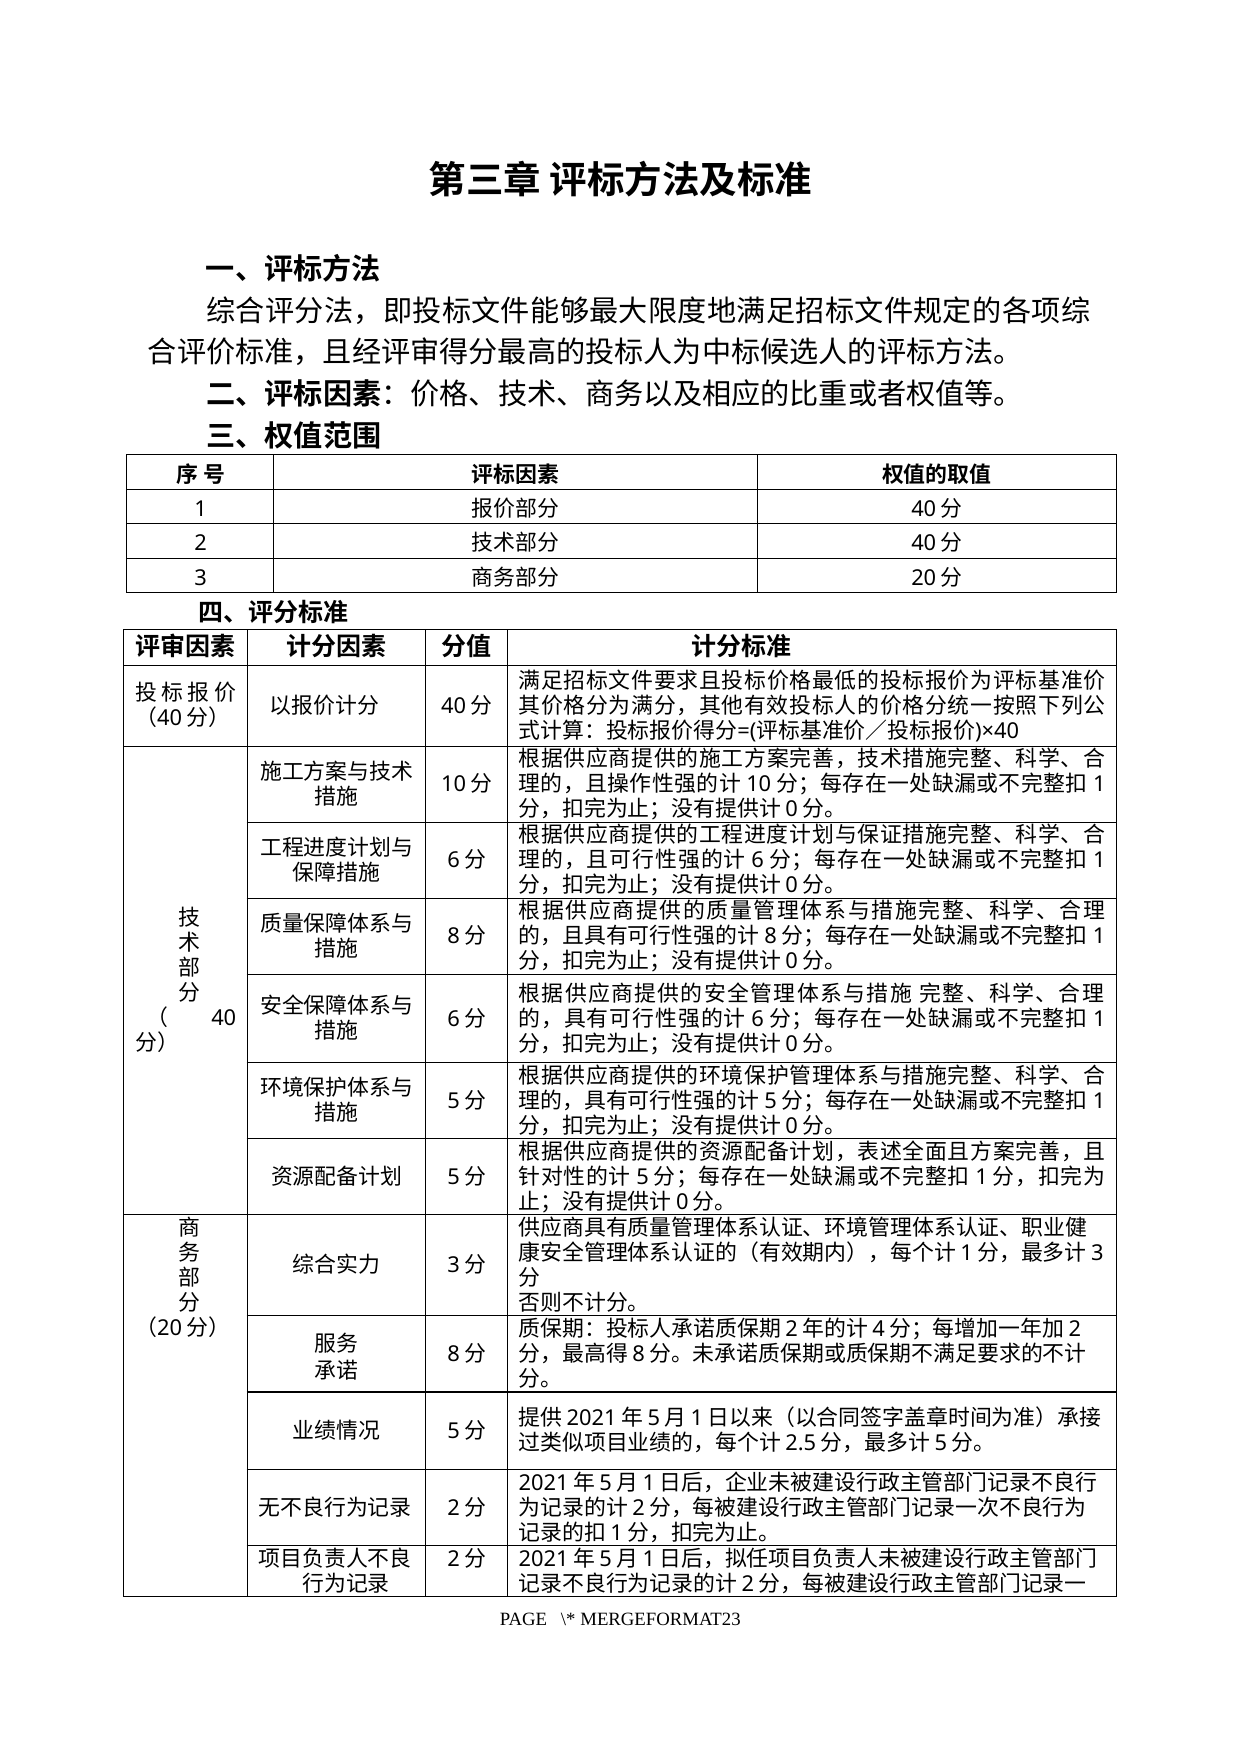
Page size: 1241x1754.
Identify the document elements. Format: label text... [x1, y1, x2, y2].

table_header 权值的取值 [758, 455, 1116, 489]
table_cell 安全保障体系与措施 [248, 975, 425, 1062]
table_cell 施工方案与技术措施 [248, 747, 425, 822]
table_cell 3分 [426, 1215, 507, 1315]
table_cell 服务 承诺 [248, 1316, 425, 1391]
table_cell 10分 [426, 747, 507, 822]
table_cell 以报价计分 [248, 666, 425, 746]
table_cell 3 [127, 559, 273, 592]
table_cell 质量保障体系与措施 [248, 899, 425, 974]
table_cell 40分 [426, 666, 507, 746]
table_cell 2021年5月1日后，企业未被建设行政主管部门记录不良行为记录的计2分，每被建设行政主管部门记录一次不良行为记录的扣1分，扣完为止。 [508, 1470, 1116, 1545]
table_header 分值 [426, 630, 507, 665]
text 四、评分标准 [148, 593, 1092, 629]
subtitle 第三章 评标方法及标准 [148, 150, 1092, 204]
table_cell 8分 [426, 1316, 507, 1391]
table_cell 环境保护体系与措施 [248, 1063, 425, 1138]
table_cell 技 术 部 分 （40分） [124, 747, 247, 1214]
table_cell 6分 [426, 823, 507, 898]
text 一、评标方法 [148, 246, 1092, 288]
table_cell 投标报价（40分） [124, 666, 247, 746]
table_cell 工程进度计划与保障措施 [248, 823, 425, 898]
table_cell 报价部分 [274, 490, 757, 523]
table_cell 根据供应商提供的工程进度计划与保证措施完整、科学、合理的，且可行性强的计6分；每存在一处缺漏或不完整扣1分，扣完为止；没有提供计0分。 [508, 823, 1116, 898]
table_cell 2分 [426, 1546, 507, 1596]
table_cell 6分 [426, 975, 507, 1062]
table_cell 无不良行为记录 [248, 1470, 425, 1545]
text 三、权值范围 [148, 413, 1092, 454]
table_cell 商 务 部 分 （20分） [124, 1215, 247, 1596]
table_cell 供应商具有质量管理体系认证、环境管理体系认证、职业健康安全管理体系认证的（有效期内），每个计1分，最多计3分 否则不计分。 [508, 1215, 1116, 1315]
table_cell 40分 [758, 524, 1116, 557]
text 二、评标因素：价格、技术、商务以及相应的比重或者权值等。 [148, 371, 1092, 413]
table_cell 商务部分 [274, 559, 757, 592]
table_cell 提供2021年5月1日以来（以合同签字盖章时间为准）承接过类似项目业绩的，每个计2.5分，最多计5分。 [508, 1393, 1116, 1469]
table_cell 业绩情况 [248, 1393, 425, 1469]
table_cell 2 [127, 524, 273, 557]
table_header 计分标准 [508, 630, 1116, 665]
table_cell 满足招标文件要求且投标价格最低的投标报价为评标基准价其价格分为满分，其他有效投标人的价格分统一按照下列公式计算：投标报价得分=(评标基准价／投标报价)×40 [508, 666, 1116, 746]
table_cell 项目负责人不良行为记录 [248, 1546, 425, 1596]
table_cell 2分 [426, 1470, 507, 1545]
table_cell 20分 [758, 559, 1116, 592]
table_header 序 号 [127, 455, 273, 489]
table_cell 根据供应商提供的环境保护管理体系与措施完整、科学、合理的，具有可行性强的计5分；每存在一处缺漏或不完整扣1分，扣完为止；没有提供计0分。 [508, 1063, 1116, 1138]
table_cell 1 [127, 490, 273, 523]
table_cell 根据供应商提供的施工方案完善，技术措施完整、科学、合理的，且操作性强的计10分；每存在一处缺漏或不完整扣1分，扣完为止；没有提供计0分。 [508, 747, 1116, 822]
table_header 评标因素 [274, 455, 757, 489]
table_cell 根据供应商提供的资源配备计划，表述全面且方案完善，且针对性的计5分；每存在一处缺漏或不完整扣1分，扣完为止；没有提供计0分。 [508, 1139, 1116, 1214]
table_cell 根据供应商提供的安全管理体系与措施 完整、科学、合理的，具有可行性强的计6分；每存在一处缺漏或不完整扣1分，扣完为止；没有提供计0分。 [508, 975, 1116, 1062]
table_cell 40分 [758, 490, 1116, 523]
text 综合评分法，即投标文件能够最大限度地满足招标文件规定的各项综合评价标准，且经评审得分最高的投标人为中标候选人的评标方法。 [148, 288, 1092, 371]
table_cell 质保期：投标人承诺质保期2年的计4分；每增加一年加2分，最高得8分。未承诺质保期或质保期不满足要求的不计分。 [508, 1316, 1116, 1391]
table_cell 5分 [426, 1063, 507, 1138]
table_cell 资源配备计划 [248, 1139, 425, 1214]
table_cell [508, 1546, 1116, 1596]
table_cell 技术部分 [274, 524, 757, 557]
table_cell 根据供应商提供的质量管理体系与措施完整、科学、合理的，且具有可行性强的计8分；每存在一处缺漏或不完整扣1分，扣完为止；没有提供计0分。 [508, 899, 1116, 974]
table_cell 综合实力 [248, 1215, 425, 1315]
table_header 评审因素 [124, 630, 247, 665]
table_cell 5分 [426, 1393, 507, 1469]
table_cell 8分 [426, 899, 507, 974]
table_cell 5分 [426, 1139, 507, 1214]
table_header 计分因素 [248, 630, 425, 665]
